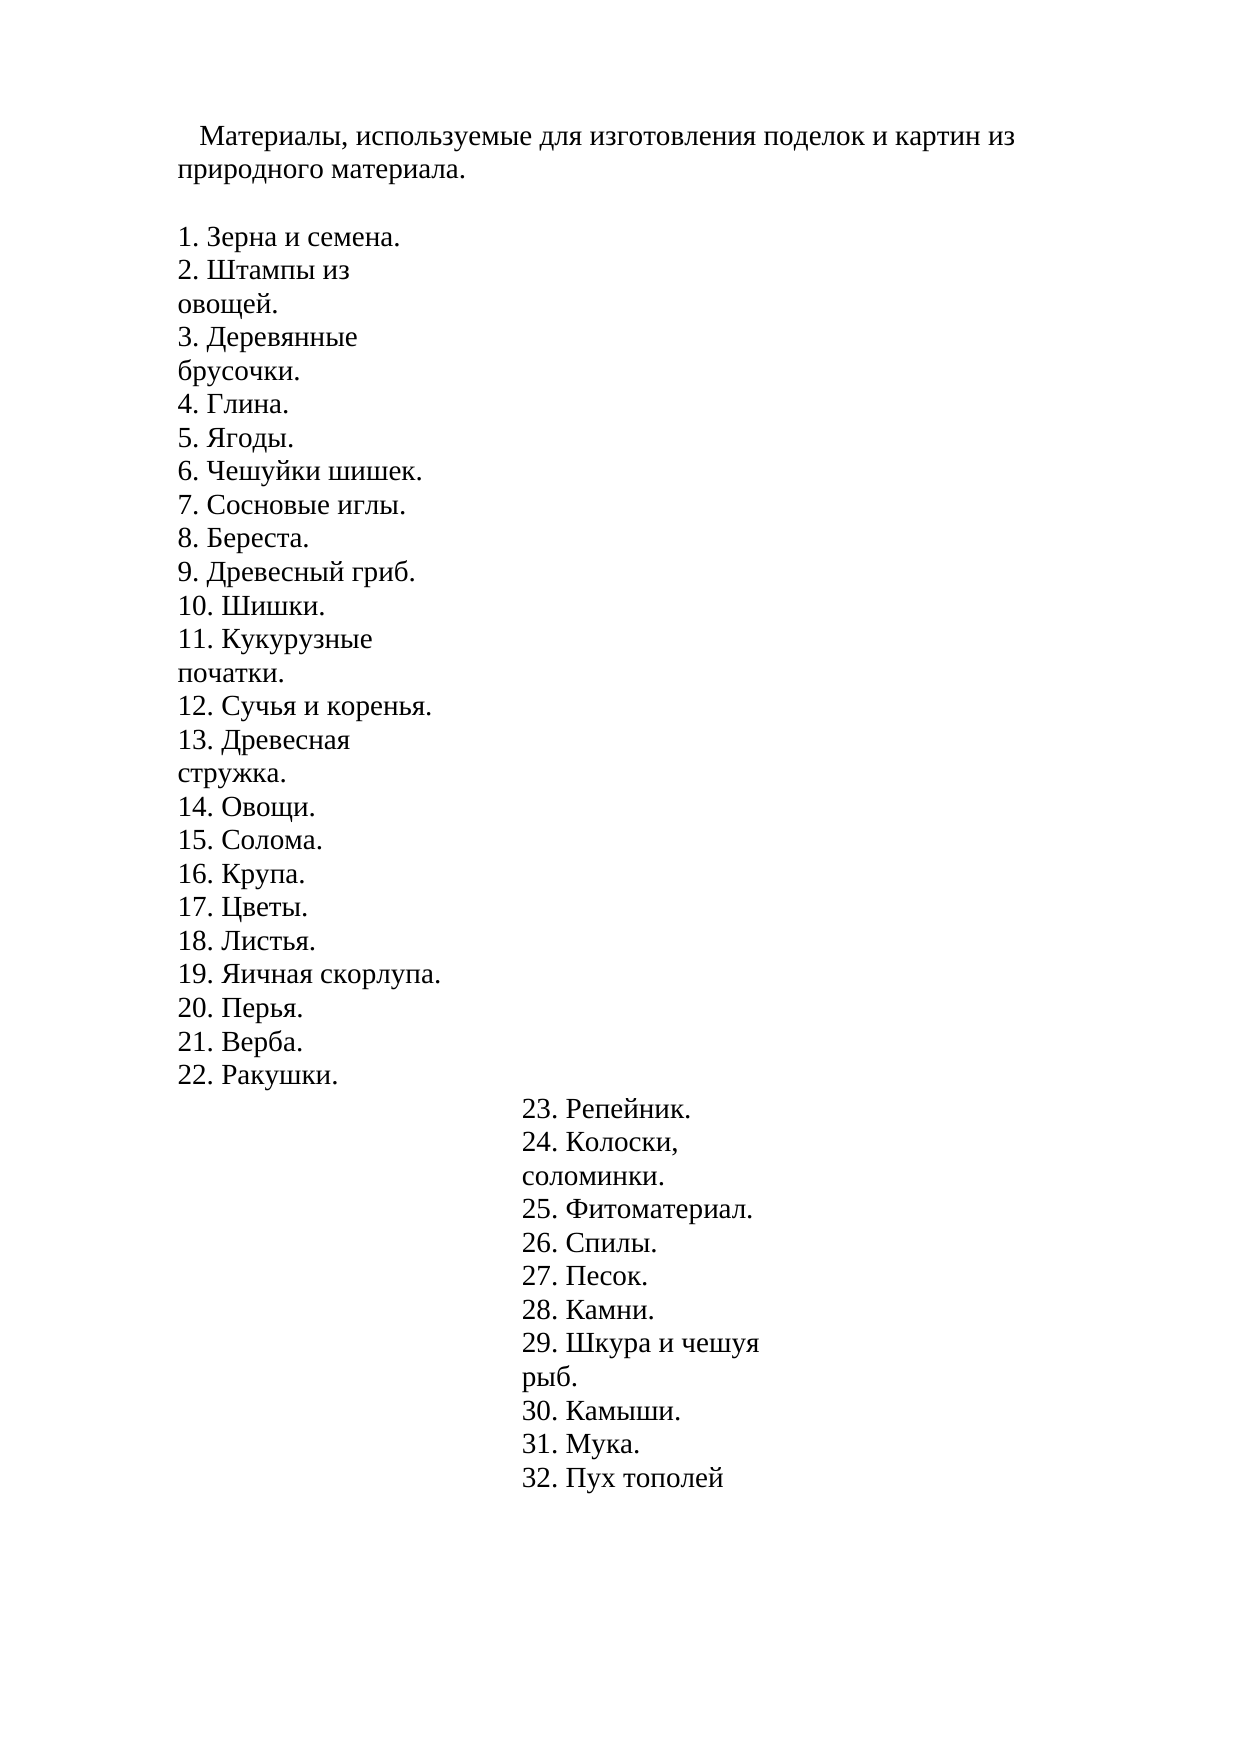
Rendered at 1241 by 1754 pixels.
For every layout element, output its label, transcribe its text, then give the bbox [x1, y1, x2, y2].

text 7. Сосновые иглы. [177, 487, 448, 521]
text 14. Овощи. [177, 789, 448, 822]
text 4. Глина. [177, 386, 448, 420]
text 3. Деревянные брусочки. [177, 319, 448, 386]
text 24. Колоски, соломинки. [522, 1124, 792, 1191]
text 20. Перья. [177, 990, 448, 1024]
text 19. Яичная скорлупа. [177, 957, 448, 990]
text Материалы, используемые для изготовления поделок и картин из природного материала. [177, 118, 1137, 185]
text 6. Чешуйки шишек. [177, 453, 448, 487]
text 27. Песок. [522, 1258, 792, 1292]
text 30. Камыши. [522, 1393, 792, 1426]
text 15. Солома. [177, 822, 448, 856]
text 11. Кукурузные початки. [177, 621, 448, 688]
text 28. Камни. [522, 1292, 792, 1326]
text 21. Верба. [177, 1024, 448, 1057]
text 22. Ракушки. [177, 1057, 448, 1091]
text 9. Древесный гриб. [177, 554, 448, 588]
text 8. Береста. [177, 521, 448, 554]
text 5. Ягоды. [177, 420, 448, 453]
text 23. Репейник. [522, 1091, 792, 1124]
text 29. Шкура и чешуя рыб. [522, 1326, 792, 1393]
text 2. Штампы из овощей. [177, 252, 448, 319]
text 26. Спилы. [522, 1225, 792, 1258]
text 18. Листья. [177, 923, 448, 957]
text 16. Крупа. [177, 856, 448, 889]
text 25. Фитоматериал. [522, 1191, 792, 1225]
text 32. Пух тополей [522, 1460, 792, 1493]
text 12. Сучья и коренья. [177, 688, 448, 722]
text 1. Зерна и семена. [177, 219, 448, 252]
text 13. Древесная стружка. [177, 722, 448, 789]
text 31. Мука. [522, 1426, 792, 1460]
text 17. Цветы. [177, 889, 448, 923]
text 10. Шишки. [177, 588, 448, 621]
